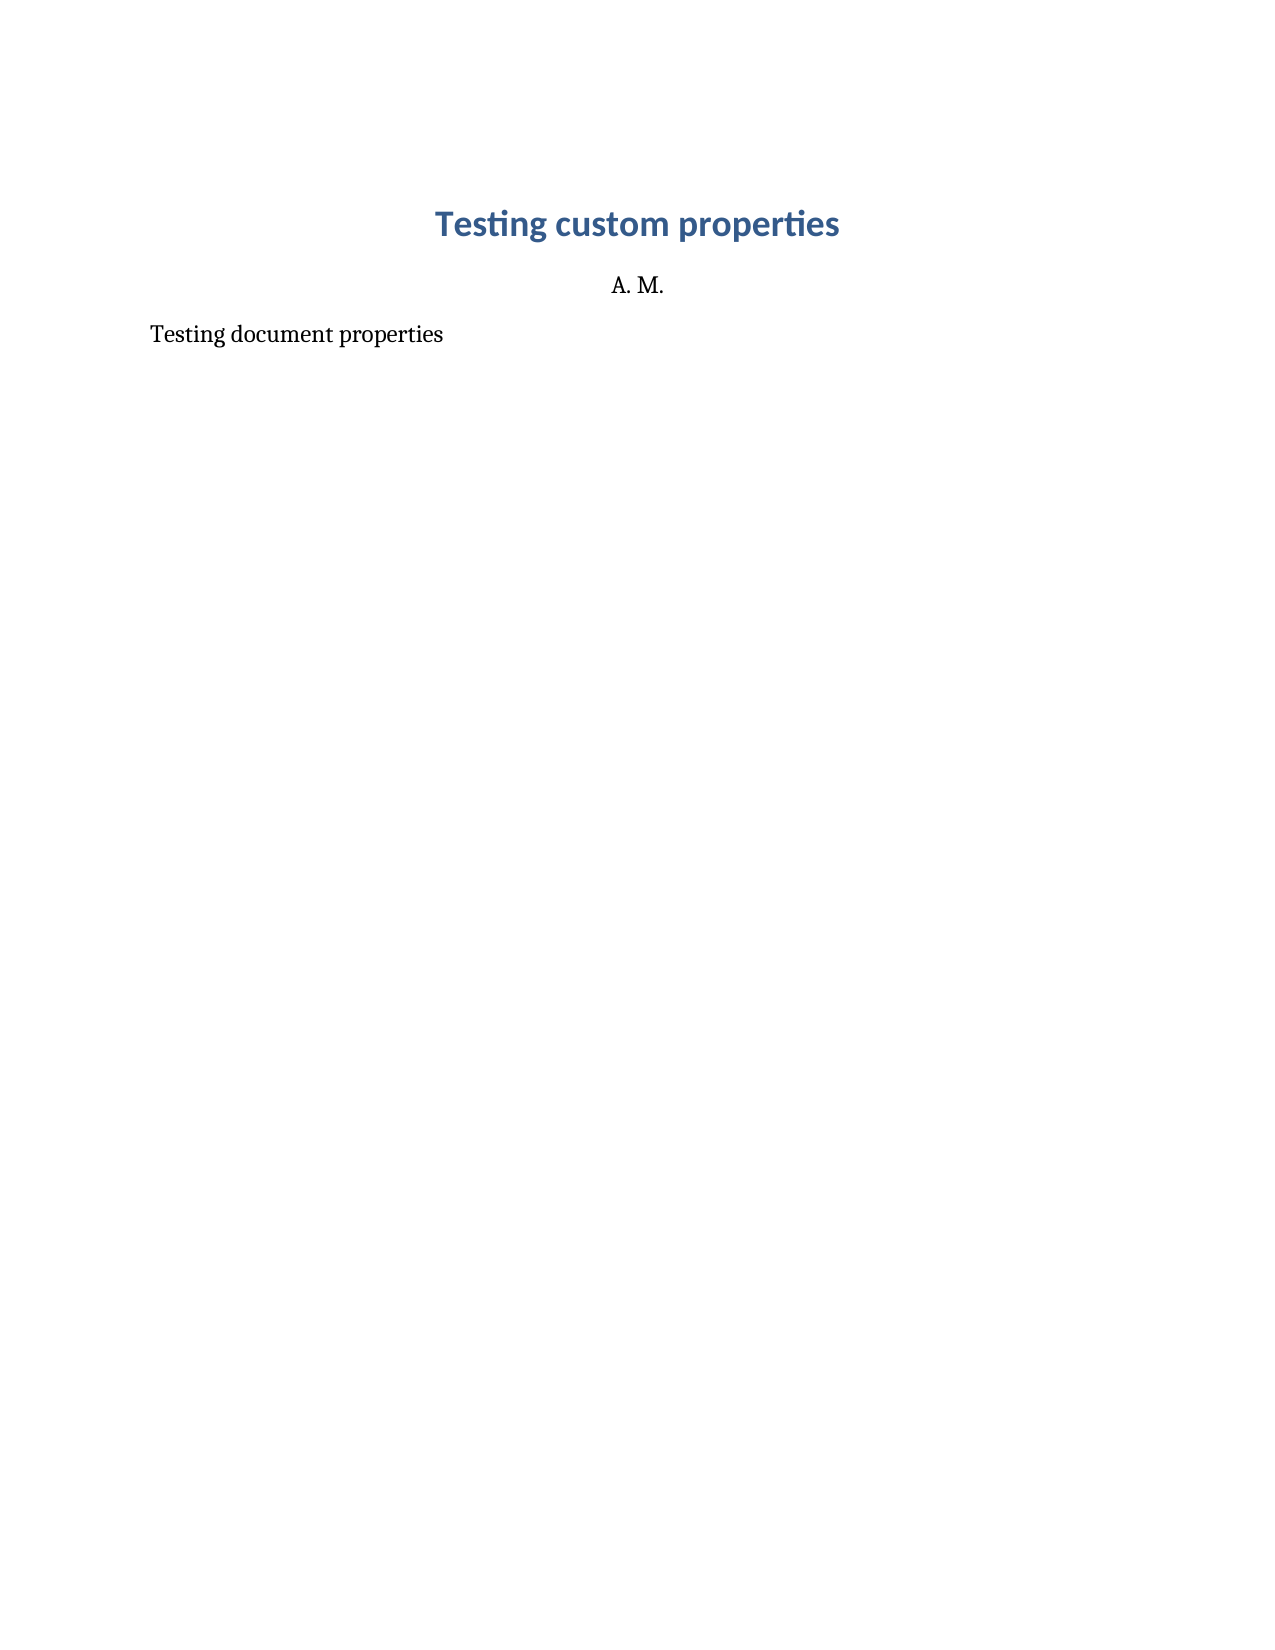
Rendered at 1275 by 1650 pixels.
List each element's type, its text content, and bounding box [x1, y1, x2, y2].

title Testing custom properties [150, 200, 1125, 246]
text Testing document properties [150, 320, 1125, 349]
text A. M. [150, 271, 1125, 299]
